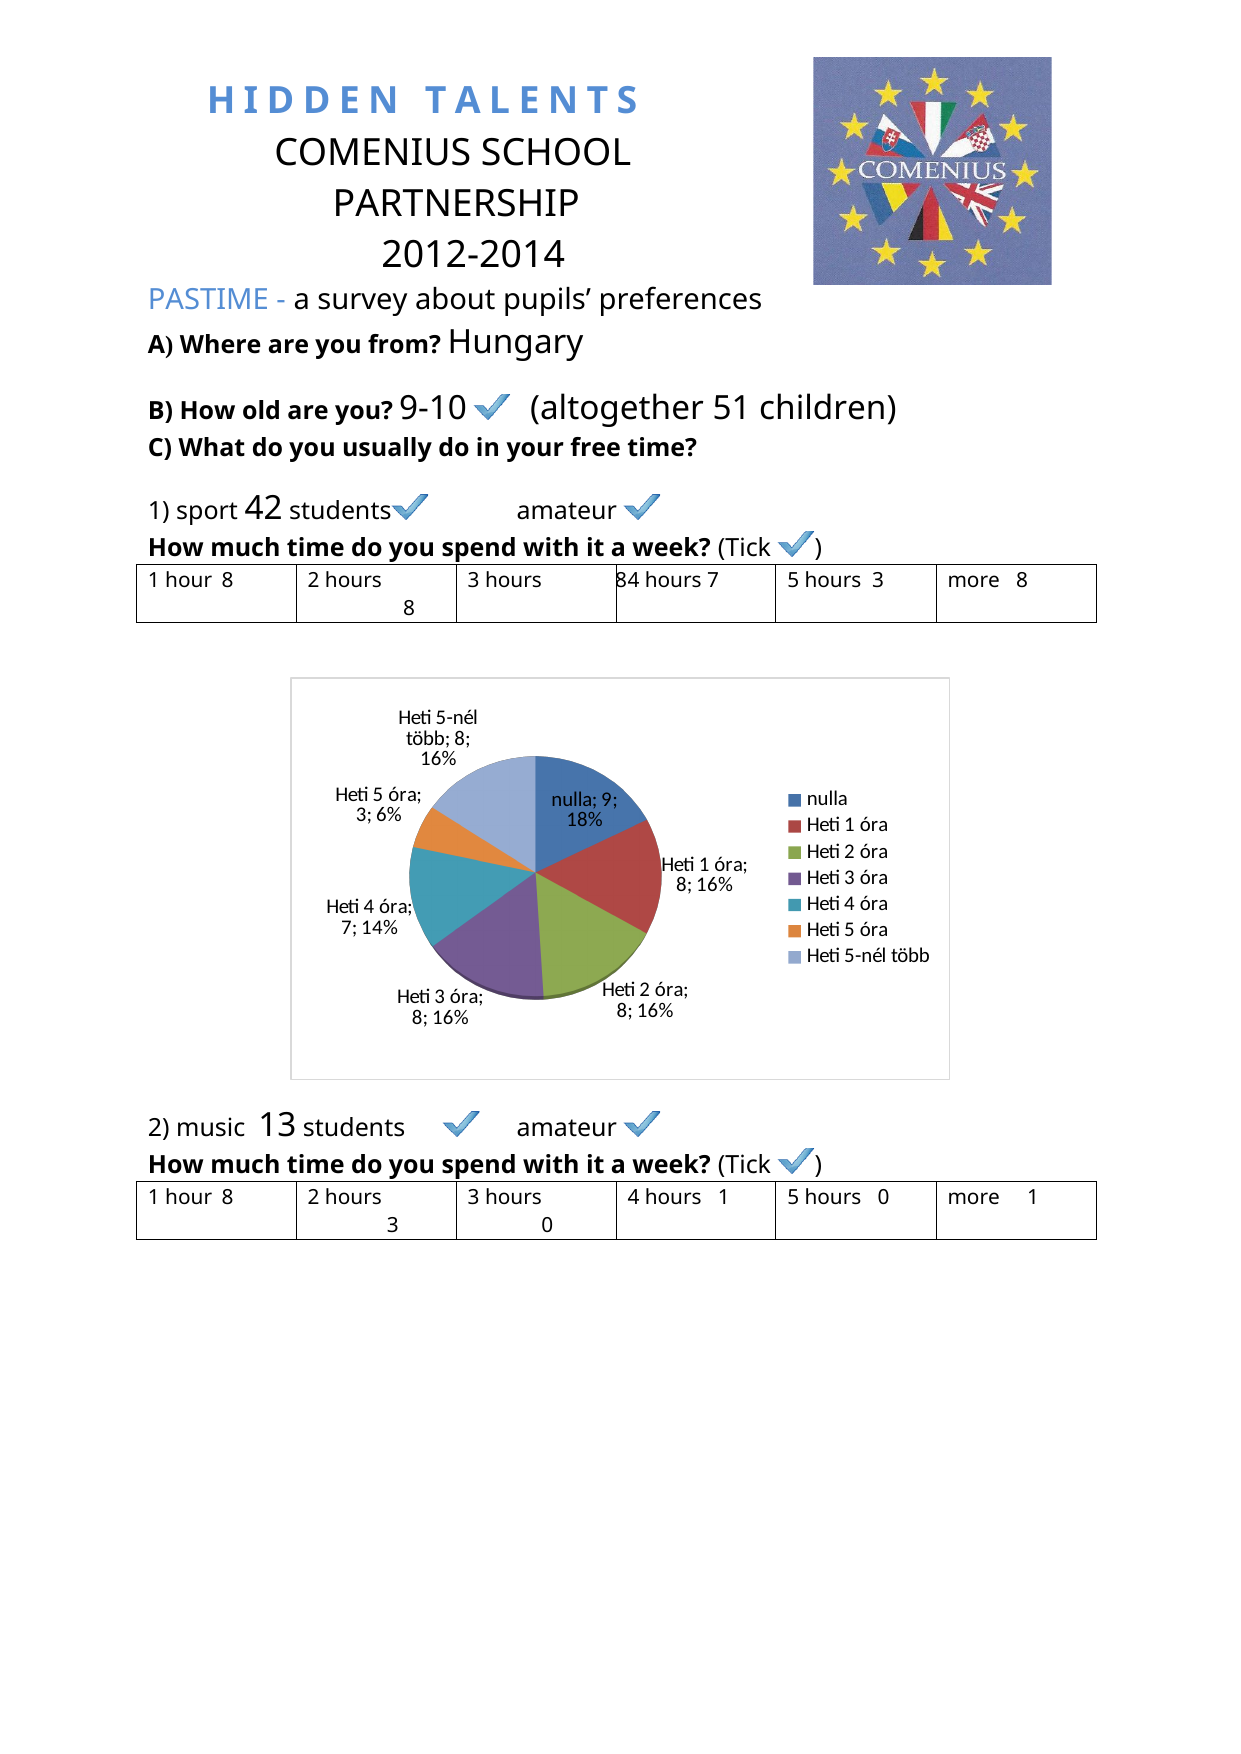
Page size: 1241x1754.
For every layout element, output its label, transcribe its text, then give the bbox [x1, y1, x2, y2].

text C) What do you usually do in your free time? [148, 429, 1093, 463]
text 2) music 13 students amateur [148, 1101, 1093, 1147]
picture [442, 1111, 480, 1137]
table_header 1 hour 8 [137, 1182, 296, 1239]
picture [777, 531, 815, 557]
table_header 2 hours 3 [297, 1182, 456, 1239]
table_header more 8 [937, 565, 1096, 622]
table_header 5 hours 0 [776, 1182, 936, 1239]
text B) How old are you? 9-10 (altogether 51 children) [148, 384, 1093, 429]
table_header 3 hours 0 [457, 1182, 616, 1239]
picture [473, 394, 511, 420]
text A) Where are you from? Hungary [148, 318, 1093, 363]
table_header 2 hours 8 [297, 565, 456, 622]
picture [777, 1148, 815, 1174]
table_header 3 hours 8 [457, 565, 616, 622]
picture [623, 494, 661, 520]
text How much time do you spend with it a week? (Tick ) [148, 529, 1093, 564]
table_header 1 hour 8 [137, 565, 296, 622]
picture [391, 494, 429, 520]
table_header 4 hours 7 [617, 565, 775, 622]
table_header 5 hours 3 [776, 565, 936, 622]
picture [813, 57, 1052, 285]
table_header 4 hours 1 [617, 1182, 775, 1239]
table_header more 1 [937, 1182, 1096, 1239]
text 1) sport 42 students amateur [148, 484, 1093, 529]
text How much time do you spend with it a week? (Tick ) [148, 1147, 1093, 1181]
picture [623, 1111, 661, 1137]
